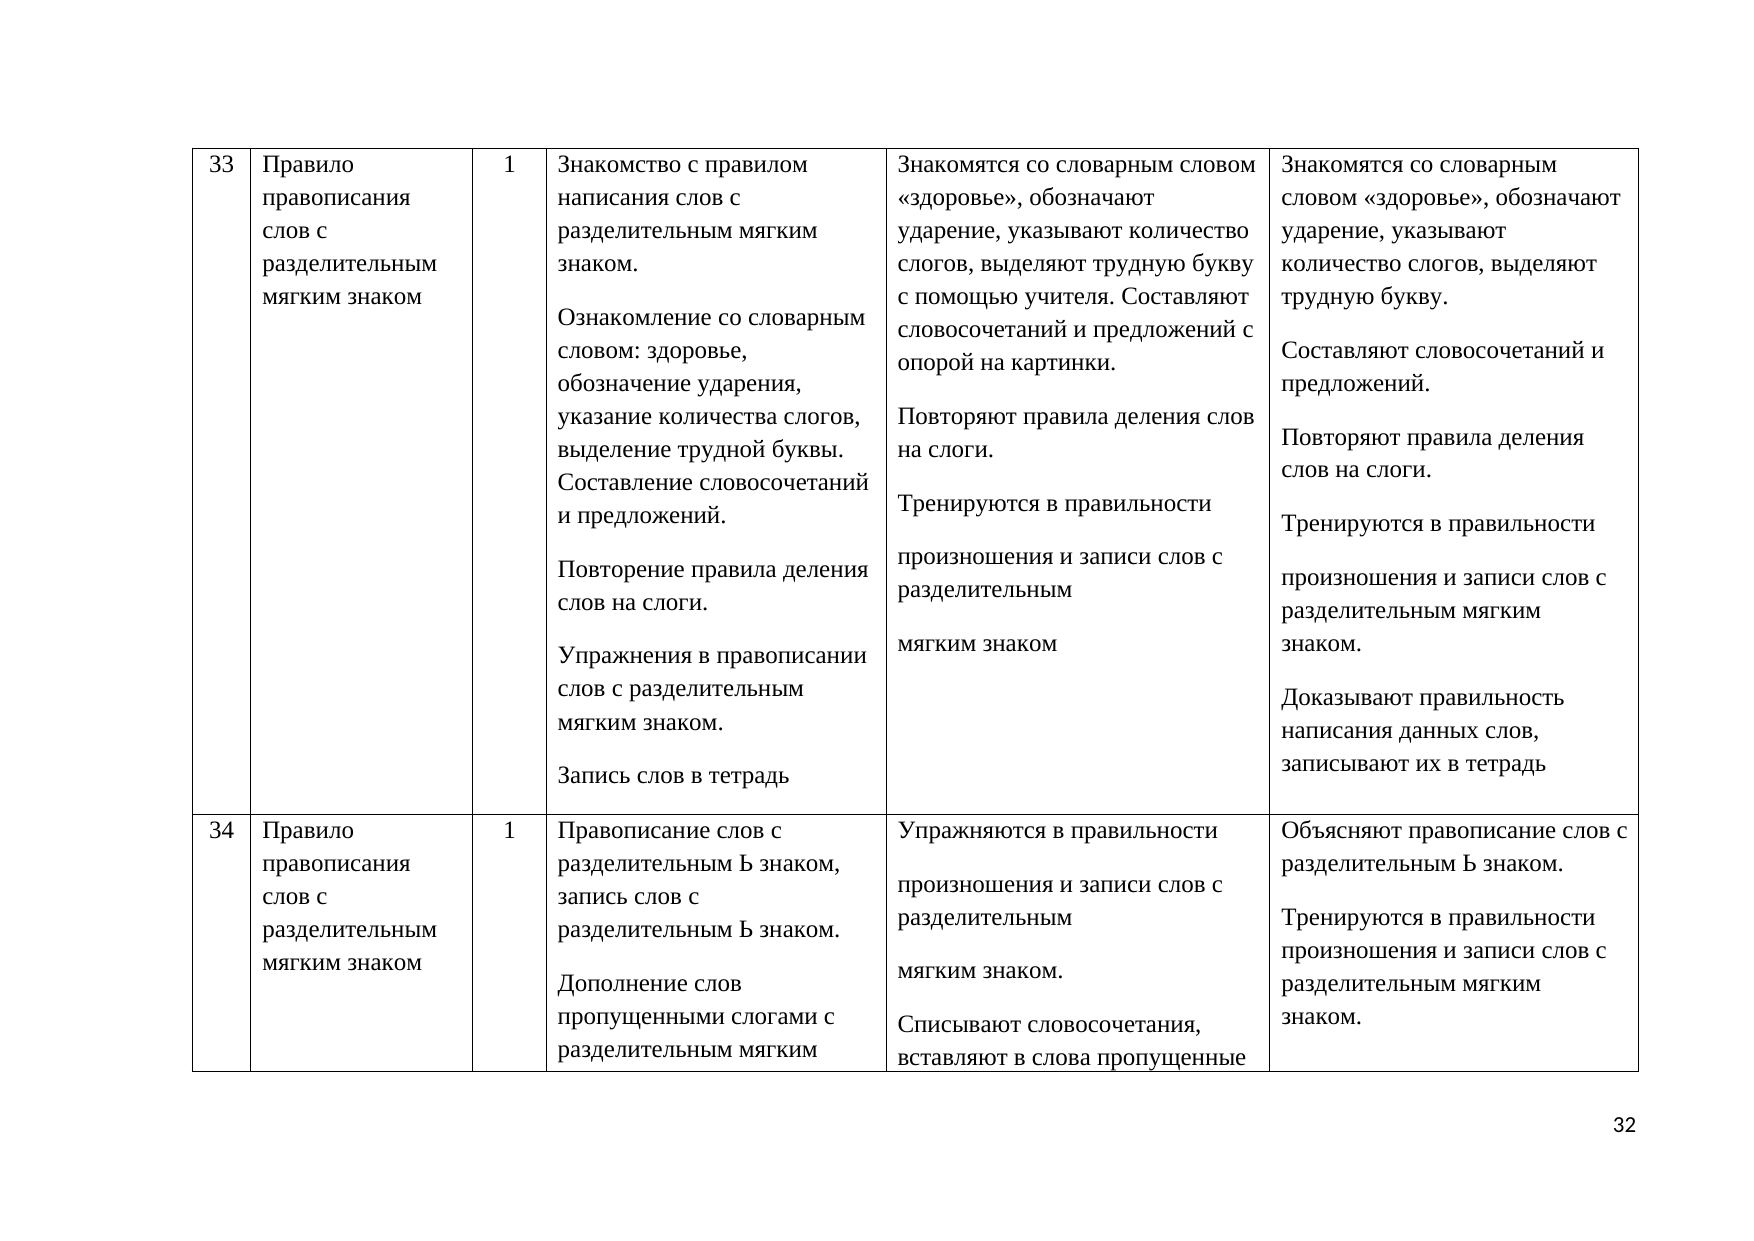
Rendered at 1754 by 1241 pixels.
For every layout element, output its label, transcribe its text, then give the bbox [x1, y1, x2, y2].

table_header Знакомятся со словарным словом «здоровье», обозначают ударение, указывают количество слогов, выделяют трудную букву с помощью учителя. Составляют словосочетаний и предложений с опорой на картинки. Повторяют правила деления слов на слоги. Тренируются в правильности произношения и записи слов с разделительным мягким знаком [887, 149, 1269, 814]
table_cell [887, 815, 1269, 1071]
table_cell 1 [473, 815, 546, 1071]
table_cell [547, 815, 886, 1071]
table_header Знакомятся со словарным словом «здоровье», обозначают ударение, указывают количество слогов, выделяют трудную букву. Составляют словосочетаний и предложений. Повторяют правила деления слов на слоги. Тренируются в правильности произношения и записи слов с разделительным мягким знаком. Доказывают правильность написания данных слов, записывают их в тетрадь [1270, 149, 1638, 814]
table_header Знакомство с правилом написания слов с разделительным мягким знаком. Ознакомление со словарным словом: здоровье, обозначение ударения, указание количества слогов, выделение трудной буквы. Составление словосочетаний и предложений. Повторение правила деления слов на слоги. Упражнения в правописании слов с разделительным мягким знаком. Запись слов в тетрадь [547, 149, 886, 814]
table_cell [1270, 815, 1638, 1071]
table_header 33 [193, 149, 250, 814]
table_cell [251, 815, 472, 1071]
table_cell 34 [193, 815, 250, 1071]
table_header 1 [473, 149, 546, 814]
table_header Правило правописания слов с разделительным мягким знаком [251, 149, 472, 814]
